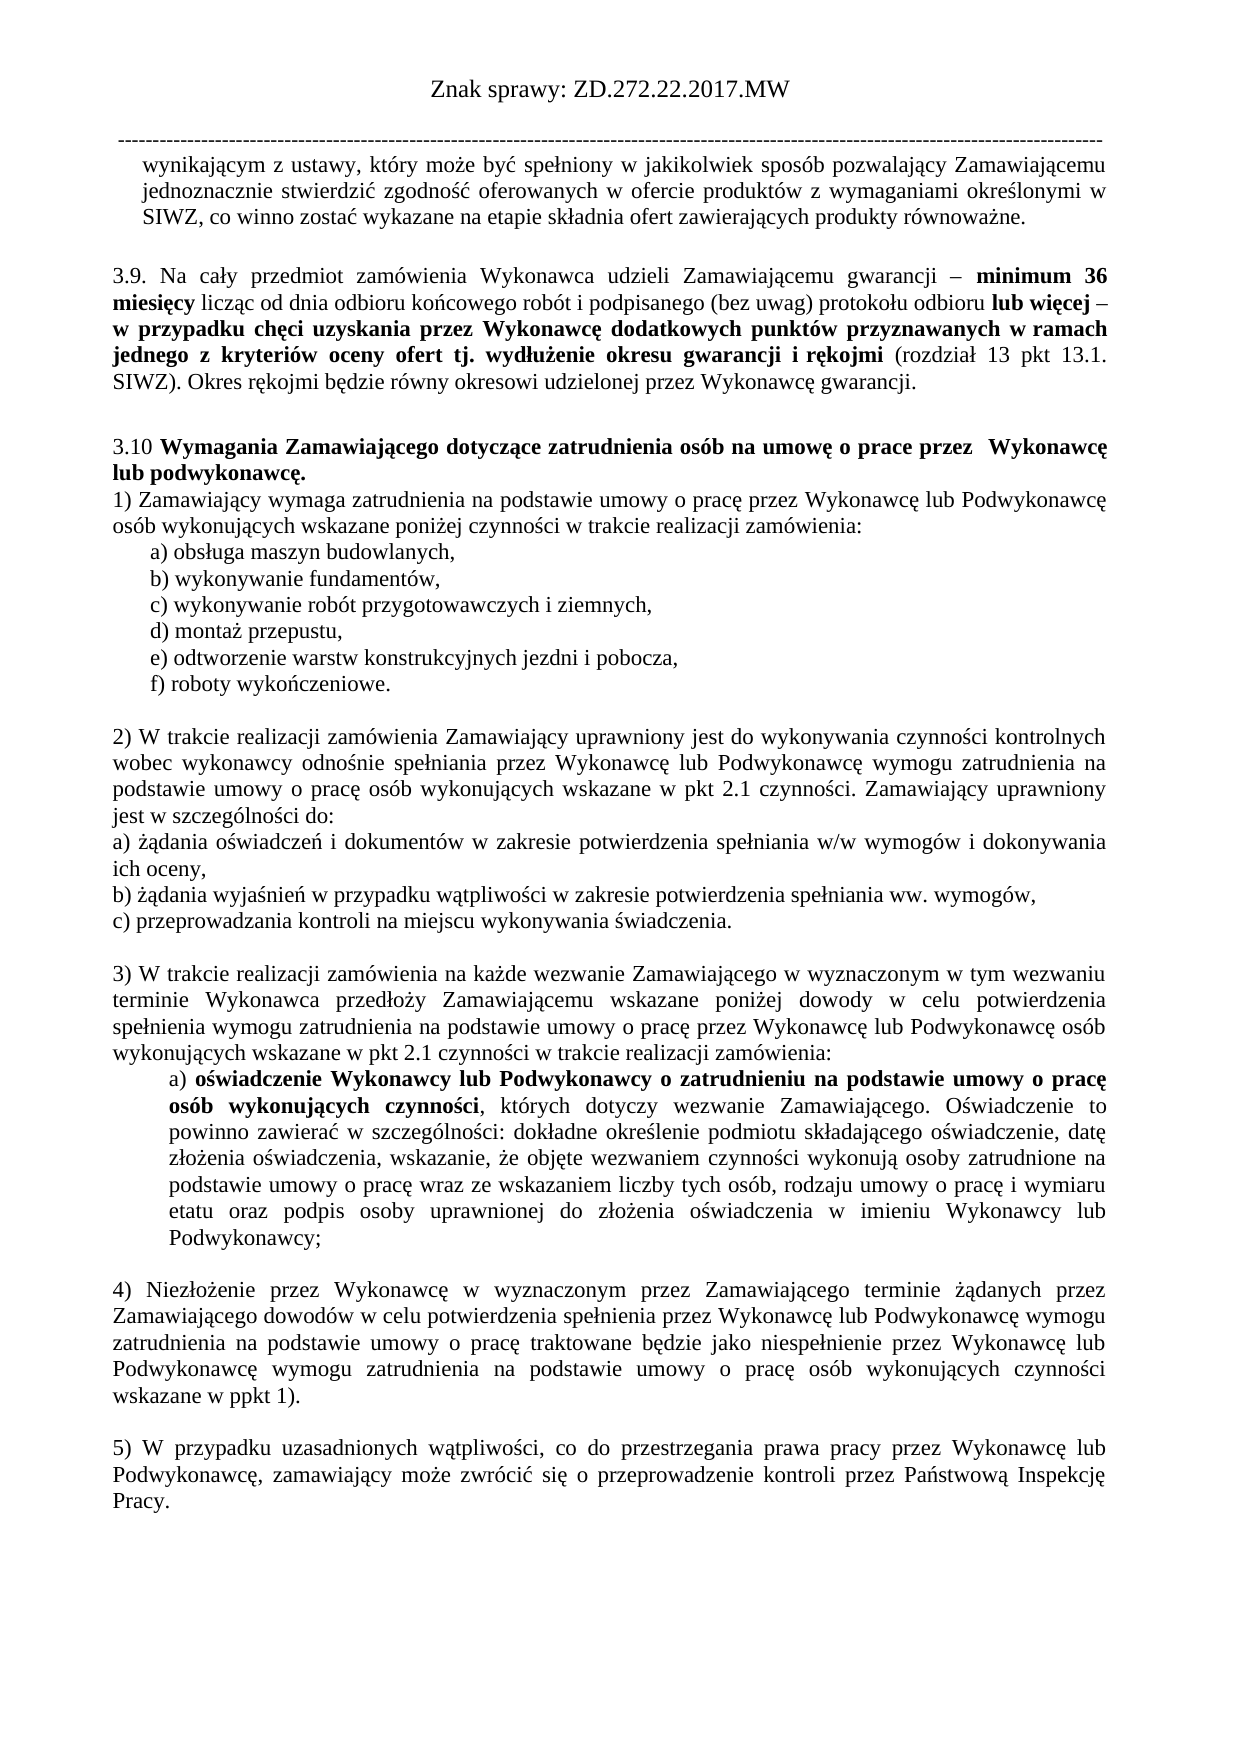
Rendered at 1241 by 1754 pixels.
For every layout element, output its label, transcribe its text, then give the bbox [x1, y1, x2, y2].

text f) roboty wykończeniowe. [150, 670, 1107, 696]
text 3) W trakcie realizacji zamówienia na każde wezwanie Zamawiającego w wyznaczonym w tym wezwaniu terminie Wykonawca przedłoży Zamawiającemu wskazane poniżej dowody w celu potwierdzenia spełnienia wymogu zatrudnienia na podstawie umowy o pracę przez Wykonawcę lub Podwykonawcę osób wykonujących wskazane w pkt 2.1 czynności w trakcie realizacji zamówienia: [112, 960, 1107, 1065]
text 1) Zamawiający wymaga zatrudnienia na podstawie umowy o pracę przez Wykonawcę lub Podwykonawcę osób wykonujących wskazane poniżej czynności w trakcie realizacji zamówienia: [112, 486, 1107, 538]
text a) obsługa maszyn budowlanych, [150, 538, 1107, 565]
text d) montaż przepustu, [150, 617, 1107, 644]
text 4) Niezłożenie przez Wykonawcę w wyznaczonym przez Zamawiającego terminie żądanych przez Zamawiającego dowodów w celu potwierdzenia spełnienia przez Wykonawcę lub Podwykonawcę wymogu zatrudnienia na podstawie umowy o pracę traktowane będzie jako niespełnienie przez Wykonawcę lub Podwykonawcę wymogu zatrudnienia na podstawie umowy o pracę osób wykonujących czynności wskazane w ppkt 1). [112, 1276, 1107, 1408]
text c) przeprowadzania kontroli na miejscu wykonywania świadczenia. [112, 907, 1107, 934]
text a) żądania oświadczeń i dokumentów w zakresie potwierdzenia spełniania w/w wymogów i dokonywania ich oceny, [112, 828, 1107, 881]
text c) wykonywanie robót przygotowawczych i ziemnych, [150, 591, 1107, 617]
text b) wykonywanie fundamentów, [150, 565, 1107, 591]
text 2) W trakcie realizacji zamówienia Zamawiający uprawniony jest do wykonywania czynności kontrolnych wobec wykonawcy odnośnie spełniania przez Wykonawcę lub Podwykonawcę wymogu zatrudnienia na podstawie umowy o pracę osób wykonujących wskazane w pkt 2.1 czynności. Zamawiający uprawniony jest w szczególności do: [112, 723, 1107, 828]
text a) oświadczenie Wykonawcy lub Podwykonawcy o zatrudnieniu na podstawie umowy o pracę osób wykonujących czynności, których dotyczy wezwanie Zamawiającego. Oświadczenie to powinno zawierać w szczególności: dokładne określenie podmiotu składającego oświadczenie, datę złożenia oświadczenia, wskazanie, że objęte wezwaniem czynności wykonują osoby zatrudnione na podstawie umowy o pracę wraz ze wskazaniem liczby tych osób, rodzaju umowy o pracę i wymiaru etatu oraz podpis osoby uprawnionej do złożenia oświadczenia w imieniu Wykonawcy lub Podwykonawcy; [169, 1065, 1107, 1250]
text 3.9. Na cały przedmiot zamówienia Wykonawca udzieli Zamawiającemu gwarancji – minimum 36 miesięcy licząc od dnia odbioru końcowego robót i podpisanego (bez uwag) protokołu odbioru lub więcej – w przypadku chęci uzyskania przez Wykonawcę dodatkowych punktów przyznawanych w ramach jednego z kryteriów oceny ofert tj. wydłużenie okresu gwarancji i rękojmi (rozdział 13 pkt 13.1. SIWZ). Okres rękojmi będzie równy okresowi udzielonej przez Wykonawcę gwarancji. [112, 262, 1107, 394]
text 3.10 Wymagania Zamawiającego dotyczące zatrudnienia osób na umowę o prace przez Wykonawcę lub podwykonawcę. [112, 433, 1107, 486]
text b) żądania wyjaśnień w przypadku wątpliwości w zakresie potwierdzenia spełniania ww. wymogów, [112, 881, 1107, 907]
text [112, 151, 1107, 230]
text e) odtworzenie warstw konstrukcyjnych jezdni i pobocza, [150, 644, 1107, 670]
text 5) W przypadku uzasadnionych wątpliwości, co do przestrzegania prawa pracy przez Wykonawcę lub Podwykonawcę, zamawiający może zwrócić się o przeprowadzenie kontroli przez Państwową Inspekcję Pracy. [112, 1434, 1107, 1513]
